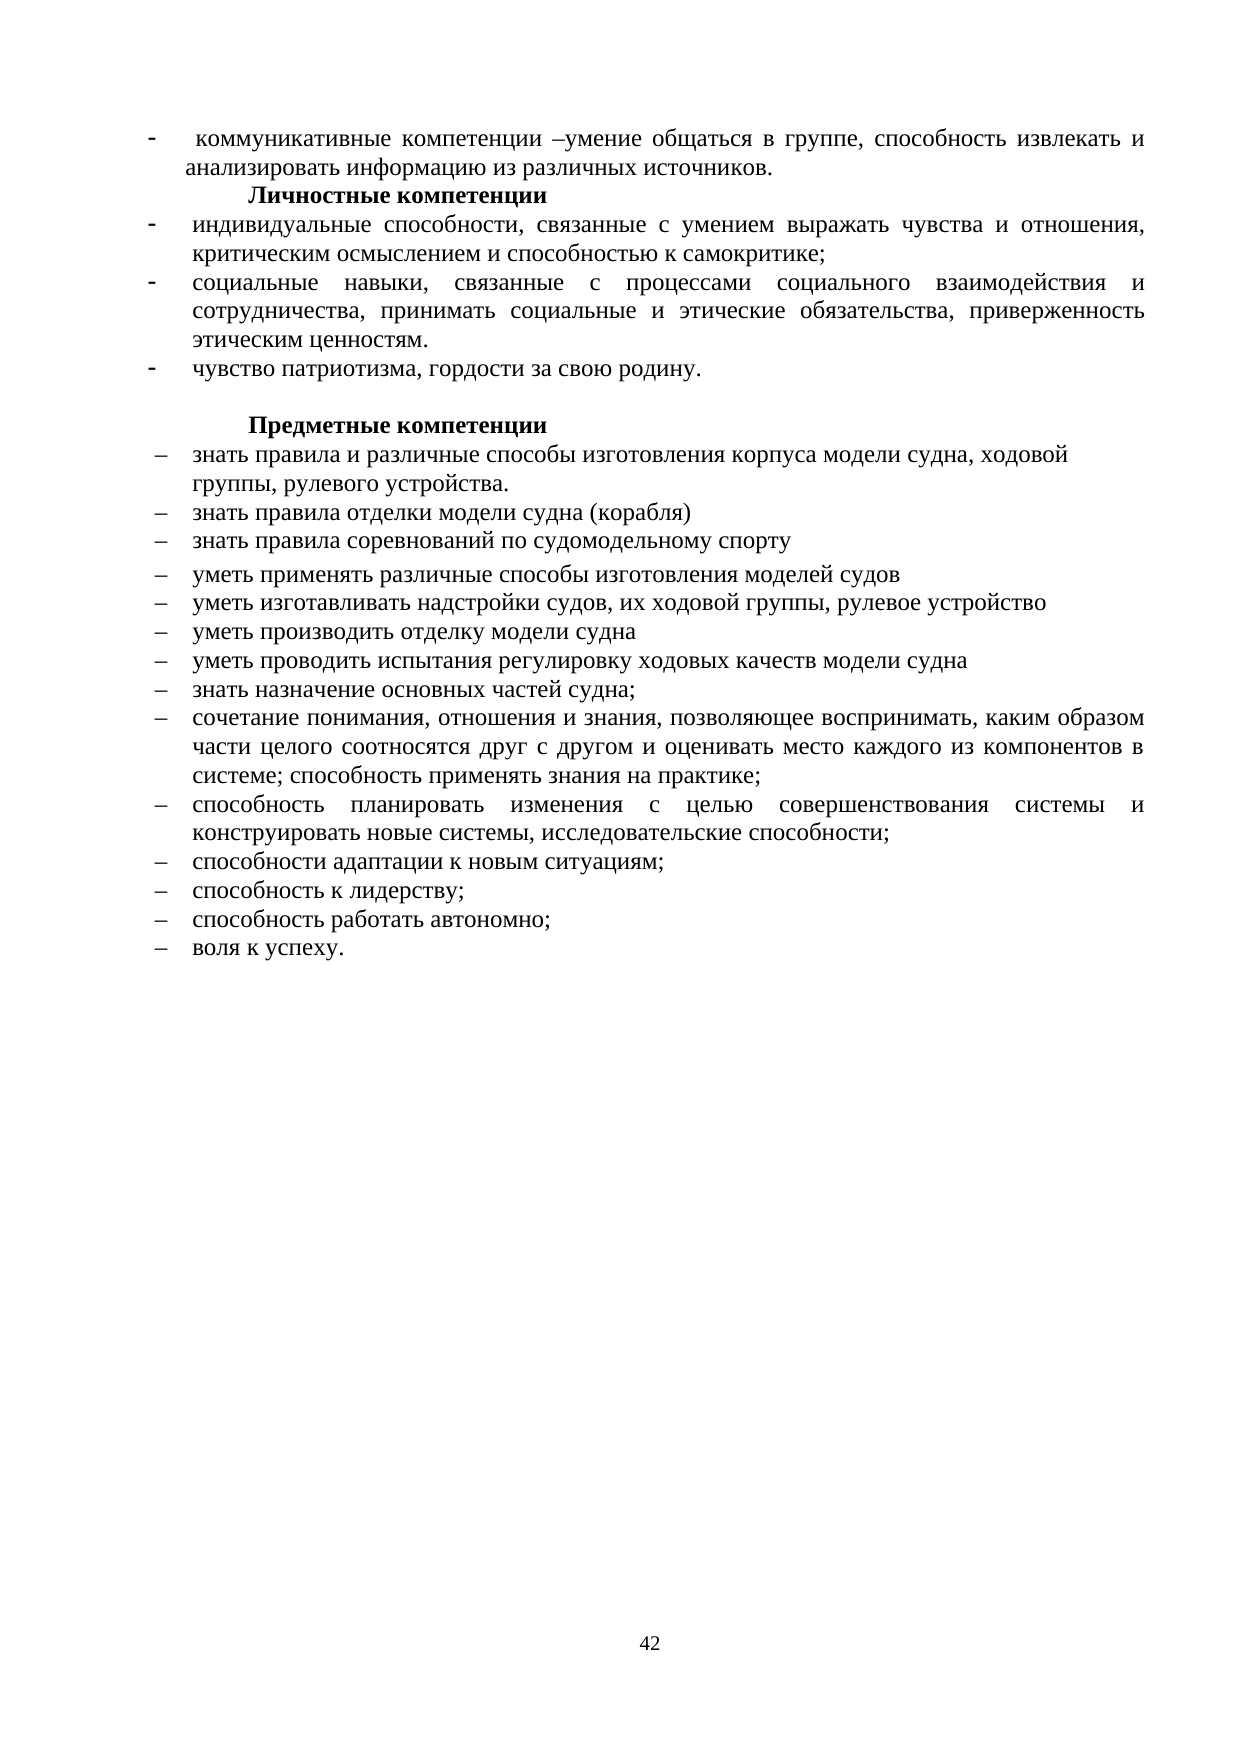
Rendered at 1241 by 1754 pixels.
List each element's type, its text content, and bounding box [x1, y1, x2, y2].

list уметь применять различные способы изготовления моделей судов [154, 559, 1152, 587]
list знать назначение основных частей судна; [154, 674, 1152, 702]
list уметь проводить испытания регулировку ходовых качеств модели судна [154, 645, 1152, 674]
list воля к успеху. [154, 932, 1146, 961]
text Предметные компетенции [159, 411, 1146, 439]
list уметь изготавливать надстройки судов, их ходовой группы, рулевое устройство [154, 587, 1152, 616]
list социальные навыки, связанные с процессами социального взаимодействия и сотрудничества, принимать социальные и этические обязательства, приверженность этическим ценностям. [148, 267, 1146, 353]
list чувство патриотизма, гордости за свою родину. [148, 353, 1146, 382]
list способность работать автономно; [154, 904, 1146, 932]
list коммуникативные компетенции –умение общаться в группе, способность извлекать и анализировать информацию из различных источников. [148, 123, 1146, 181]
list знать правила отделки модели судна (корабля) [154, 497, 1152, 526]
list индивидуальные способности, связанные с умением выражать чувства и отношения, критическим осмыслением и способностью к самокритике; [148, 209, 1146, 267]
list знать правила соревнований по судомодельному спорту [154, 526, 1152, 554]
list способность к лидерству; [154, 875, 1146, 904]
text Личностные компетенции [159, 181, 1146, 209]
list способности адаптации к новым ситуациям; [154, 846, 1146, 875]
list сочетание понимания, отношения и знания, позволяющее воспринимать, каким образом части целого соотносятся друг с другом и оценивать место каждого из компонентов в системе; способность применять знания на практике; [154, 702, 1146, 789]
list уметь производить отделку модели судна [154, 616, 1152, 645]
list способность планировать изменения с целью совершенствования системы и конструировать новые системы, исследовательские способности; [154, 789, 1146, 846]
list знать правила и различные способы изготовления корпуса модели судна, ходовой группы, рулевого устройства. [154, 439, 1152, 497]
